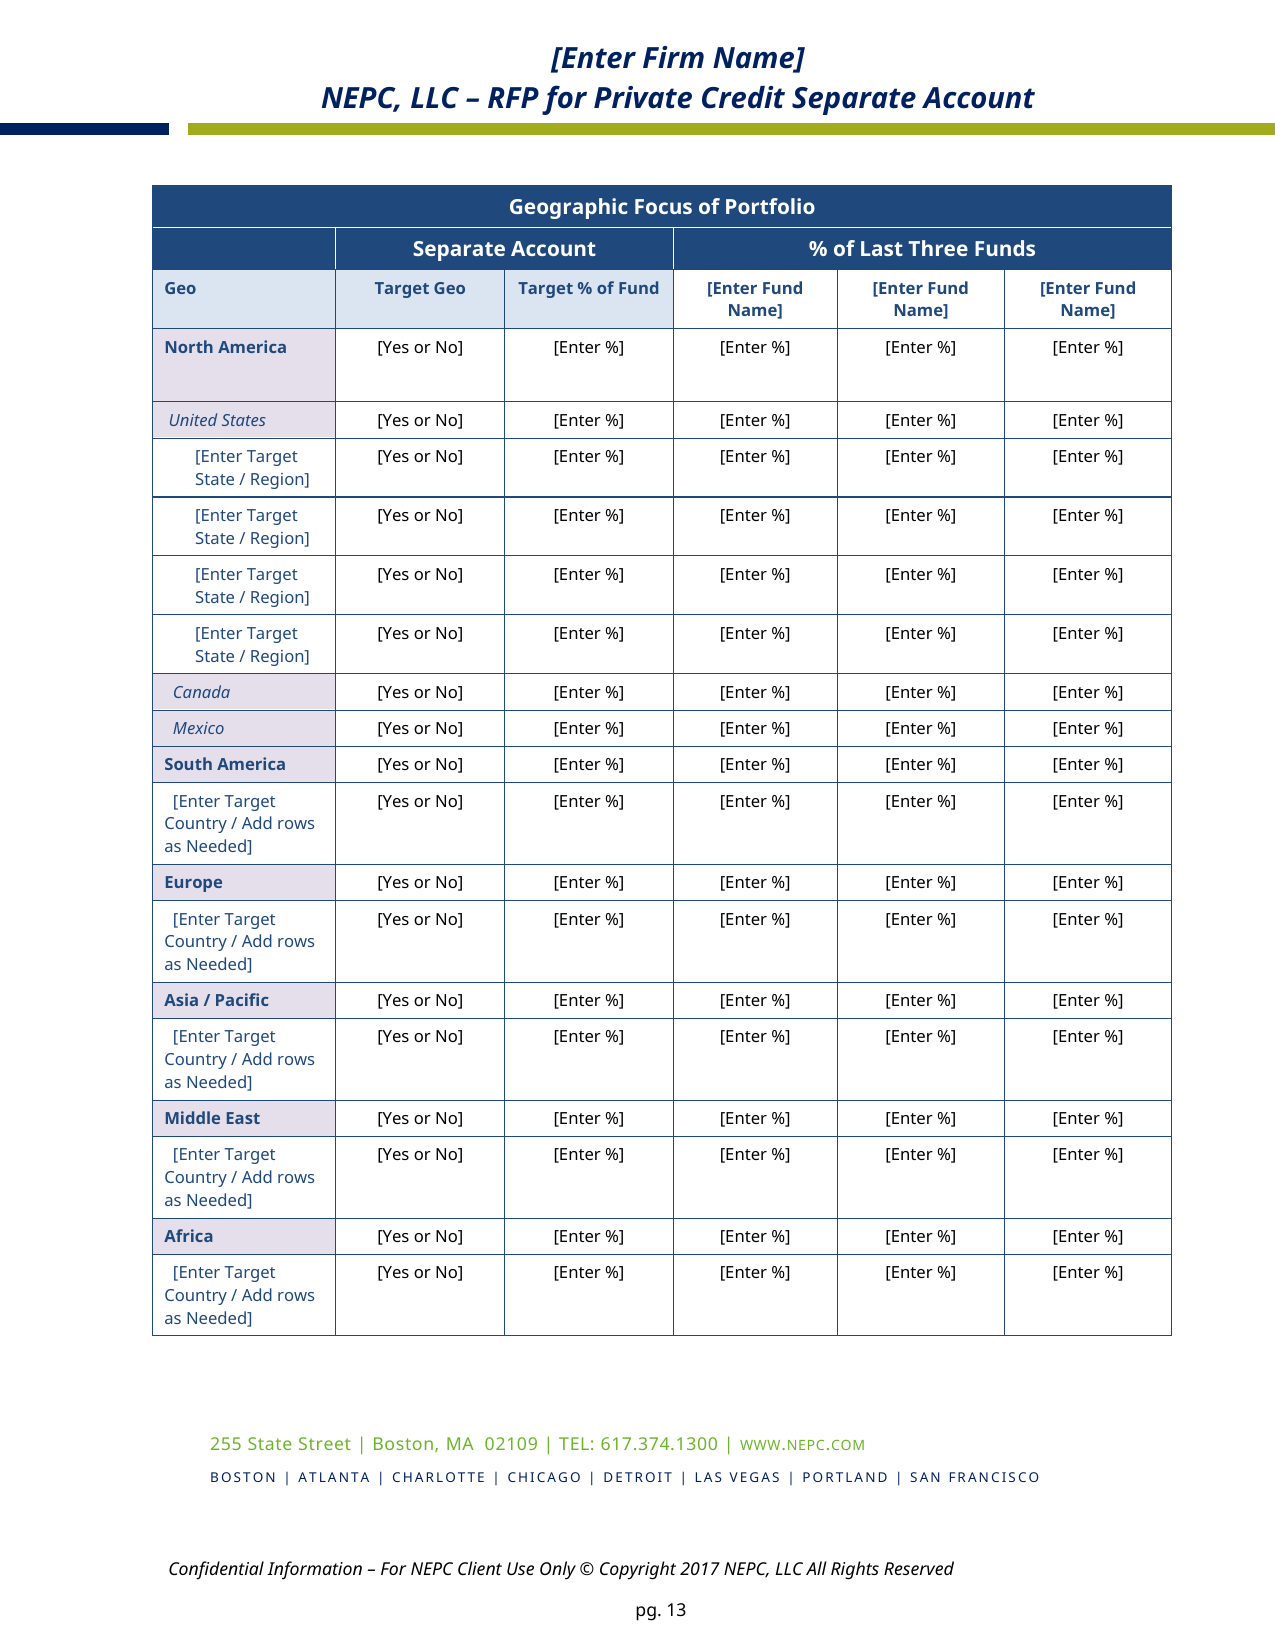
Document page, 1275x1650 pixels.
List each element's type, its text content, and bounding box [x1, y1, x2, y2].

table_cell [Yes or No] [336, 901, 504, 982]
table_cell [Enter %] [674, 747, 837, 782]
table_cell [Enter %] [1005, 983, 1171, 1018]
table_cell [Enter %] [838, 711, 1004, 746]
table_cell [Yes or No] [336, 983, 504, 1018]
table_cell [Enter %] [674, 901, 837, 982]
table_cell [Enter %] [1005, 1255, 1171, 1335]
table_cell [Enter %] [1005, 615, 1171, 673]
table_cell Canada [153, 674, 335, 709]
table_cell [Enter %] [674, 402, 837, 437]
table_cell [Enter %] [505, 1101, 673, 1136]
table_cell [Enter %] [838, 1101, 1004, 1136]
table_cell [Enter %] [674, 983, 837, 1018]
table_cell [Enter %] [674, 1255, 837, 1335]
table_cell [Yes or No] [336, 783, 504, 864]
table_cell [Enter Target Country / Add rows as Needed] [153, 1137, 335, 1217]
table_cell [Enter %] [505, 711, 673, 746]
table_cell [Yes or No] [336, 1019, 504, 1099]
table_cell [Enter %] [838, 615, 1004, 673]
table_cell [Enter %] [505, 439, 673, 496]
table_cell [Enter %] [674, 1101, 837, 1136]
table_cell [Yes or No] [336, 615, 504, 673]
table_cell [Yes or No] [336, 1137, 504, 1217]
table_cell Target Geo [336, 270, 504, 328]
table_cell [Enter %] [1005, 1137, 1171, 1217]
table_cell [Enter %] [674, 865, 837, 900]
table_cell [Enter %] [505, 1219, 673, 1254]
table_cell [Enter %] [674, 1219, 837, 1254]
table_cell % of Last Three Funds [674, 228, 1171, 269]
table_cell [Enter %] [1005, 402, 1171, 437]
table_cell [Enter %] [838, 747, 1004, 782]
table_cell Middle East [153, 1101, 335, 1136]
table_cell [Enter %] [838, 783, 1004, 864]
table_cell [Enter %] [1005, 901, 1171, 982]
table_cell [Yes or No] [336, 439, 504, 496]
table_cell [Enter %] [505, 747, 673, 782]
table_cell [Enter %] [505, 865, 673, 900]
table_cell [Enter %] [838, 1255, 1004, 1335]
table_cell [Enter %] [505, 615, 673, 673]
table_cell [Yes or No] [336, 402, 504, 437]
table_cell [Yes or No] [336, 865, 504, 900]
table_cell [Yes or No] [336, 498, 504, 555]
table_cell [Enter Target Country / Add rows as Needed] [153, 1019, 335, 1099]
table_cell [Enter %] [1005, 747, 1171, 782]
table_cell [Enter %] [838, 674, 1004, 709]
table_cell [Enter %] [674, 783, 837, 864]
table_cell [Enter %] [674, 711, 837, 746]
table_cell [Enter Fund Name] [674, 270, 837, 328]
table_cell United States [153, 402, 335, 437]
table_cell [Enter %] [505, 901, 673, 982]
table_cell [Enter %] [674, 329, 837, 401]
table_cell [Yes or No] [336, 747, 504, 782]
table_cell [Enter Fund Name] [1005, 270, 1171, 328]
table_cell [Enter %] [674, 439, 837, 496]
table_cell [Enter %] [505, 674, 673, 709]
table_cell [Enter %] [674, 1137, 837, 1217]
table_cell [153, 228, 335, 269]
table_cell [Enter %] [1005, 711, 1171, 746]
table_cell [Yes or No] [336, 674, 504, 709]
table_cell [Enter %] [1005, 498, 1171, 555]
table_cell [Enter %] [838, 1137, 1004, 1217]
table_cell [Enter %] [1005, 556, 1171, 614]
table_cell [Enter %] [505, 556, 673, 614]
table_cell [Enter %] [674, 615, 837, 673]
table_cell [Enter %] [1005, 1219, 1171, 1254]
table_cell Separate Account [336, 228, 673, 269]
table_cell [Enter %] [505, 783, 673, 864]
table_cell [Enter %] [505, 1255, 673, 1335]
table_cell [Enter %] [1005, 865, 1171, 900]
table_cell [Enter %] [1005, 783, 1171, 864]
table_cell Target % of Fund [505, 270, 673, 328]
table_cell [Enter %] [674, 1019, 837, 1099]
table_cell [Enter %] [505, 983, 673, 1018]
table_cell [Enter %] [505, 402, 673, 437]
table_cell North America [153, 329, 335, 401]
table_cell Asia / Pacific [153, 983, 335, 1018]
table_cell [Enter %] [674, 498, 837, 555]
table_cell [Enter %] [1005, 1019, 1171, 1099]
table_cell Geo [153, 270, 335, 328]
table_cell [Enter Target Country / Add rows as Needed] [153, 901, 335, 982]
table_cell [Enter %] [505, 1019, 673, 1099]
table_cell [Enter %] [838, 498, 1004, 555]
table_cell [Enter Target State / Region] [153, 556, 335, 614]
table_cell [Enter %] [505, 1137, 673, 1217]
table_cell [Enter Target State / Region] [153, 615, 335, 673]
table_cell [Enter Target Country / Add rows as Needed] [153, 1255, 335, 1335]
table_cell [Yes or No] [336, 329, 504, 401]
table_cell [Enter %] [505, 498, 673, 555]
table_cell [Enter Target State / Region] [153, 439, 335, 496]
table_cell [Yes or No] [336, 1219, 504, 1254]
table_cell [Enter %] [674, 674, 837, 709]
table_cell [Enter %] [838, 329, 1004, 401]
table_cell [Yes or No] [336, 1255, 504, 1335]
table_header Geographic Focus of Portfolio [153, 186, 1171, 227]
table_cell Africa [153, 1219, 335, 1254]
table_cell [Enter %] [1005, 439, 1171, 496]
table_cell [Enter %] [838, 901, 1004, 982]
table_cell [Enter Fund Name] [838, 270, 1004, 328]
table_cell [Enter %] [838, 556, 1004, 614]
table_cell [Enter Target State / Region] [153, 498, 335, 555]
table_cell [Enter %] [1005, 329, 1171, 401]
table_cell [Enter %] [1005, 1101, 1171, 1136]
table_cell [Enter %] [838, 865, 1004, 900]
table_cell South America [153, 747, 335, 782]
table_cell [Enter %] [838, 1019, 1004, 1099]
table_cell Europe [153, 865, 335, 900]
table_cell [Enter %] [838, 439, 1004, 496]
table_cell [Yes or No] [336, 1101, 504, 1136]
table_cell [Enter %] [505, 329, 673, 401]
table_cell [Enter %] [838, 1219, 1004, 1254]
table_cell [Enter %] [838, 402, 1004, 437]
table_cell [Enter %] [1005, 674, 1171, 709]
table_cell [Yes or No] [336, 711, 504, 746]
table_cell Mexico [153, 711, 335, 746]
table_cell [Yes or No] [336, 556, 504, 614]
table_cell [Enter %] [838, 983, 1004, 1018]
table_cell [Enter %] [674, 556, 837, 614]
table_cell [Enter Target Country / Add rows as Needed] [153, 783, 335, 864]
